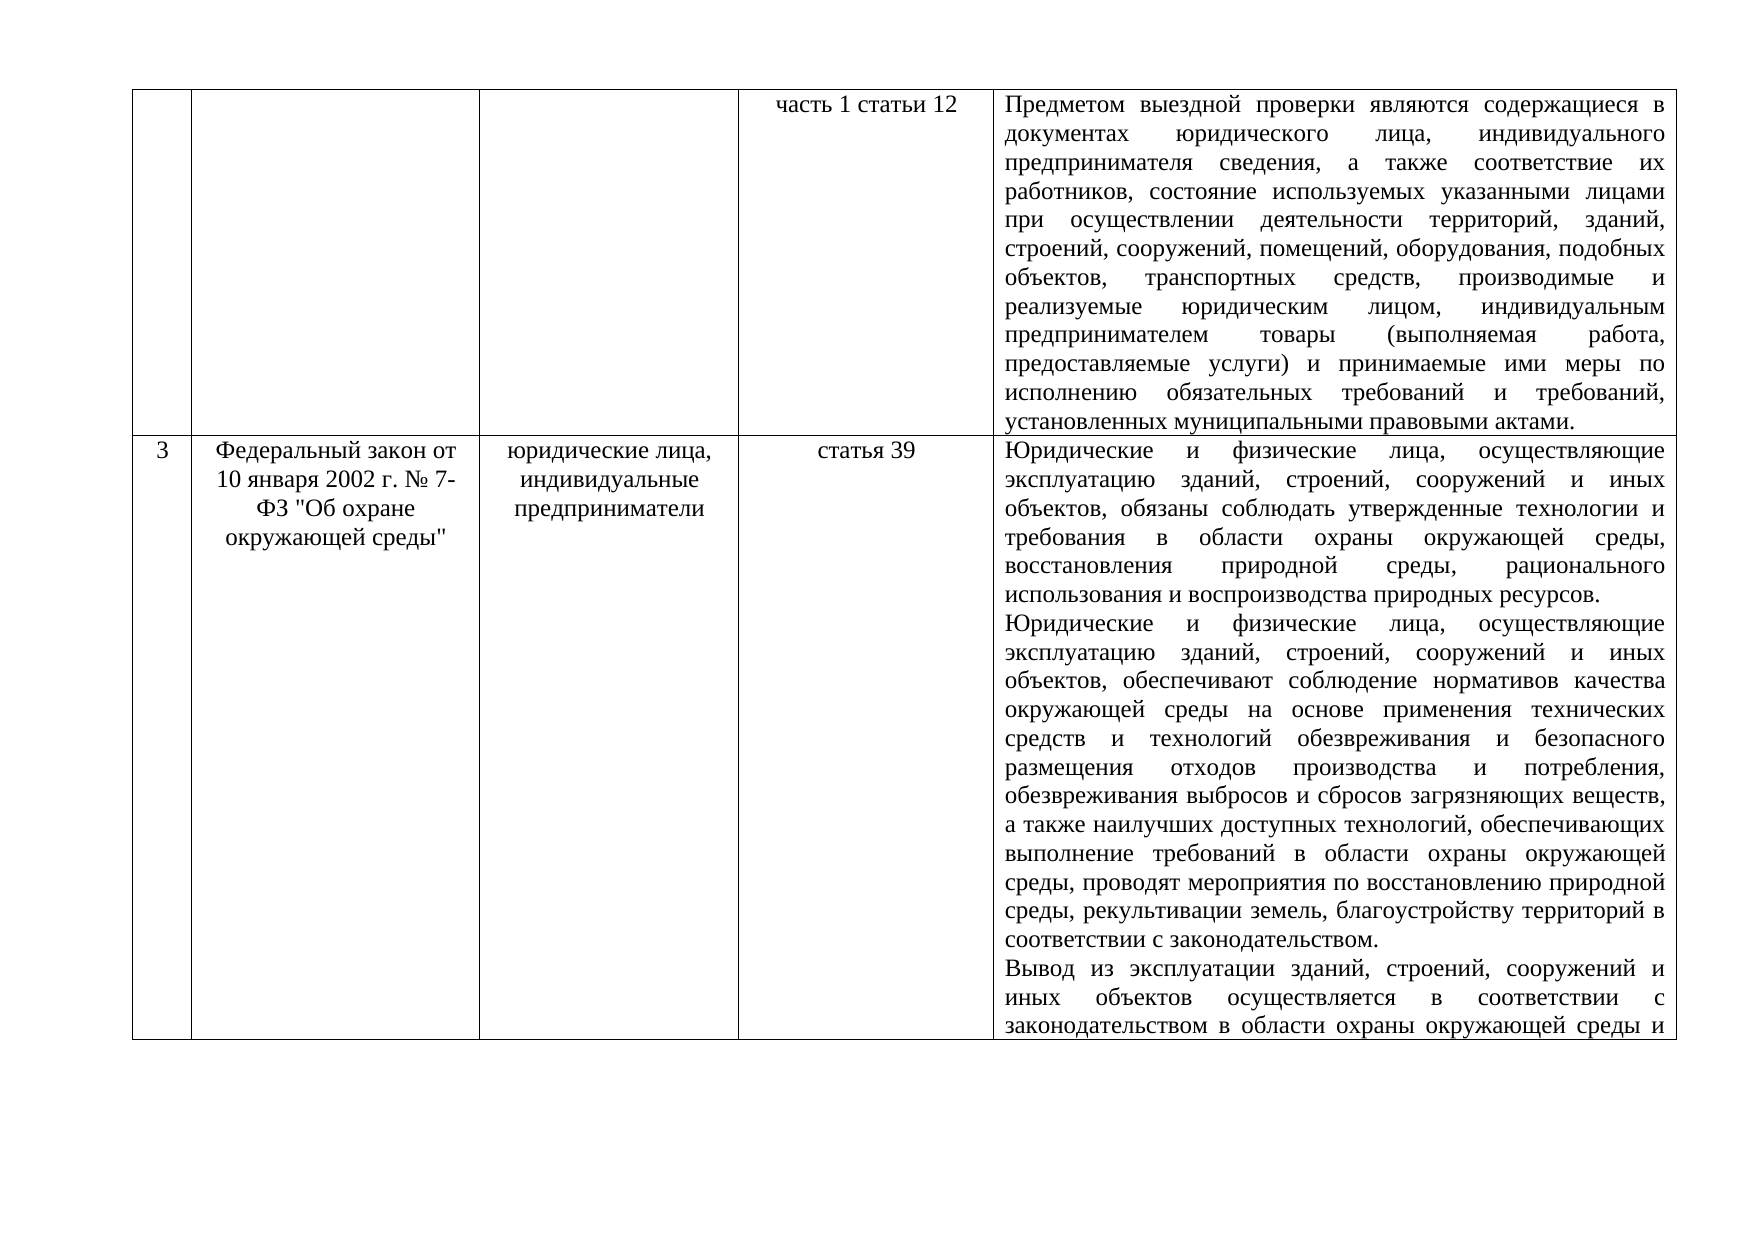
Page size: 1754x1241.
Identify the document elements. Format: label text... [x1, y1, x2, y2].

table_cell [192, 436, 479, 1039]
table_cell статья 39 [739, 436, 993, 1039]
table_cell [480, 436, 738, 1039]
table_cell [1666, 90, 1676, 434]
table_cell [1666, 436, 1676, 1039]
table_cell 3 [133, 436, 191, 1039]
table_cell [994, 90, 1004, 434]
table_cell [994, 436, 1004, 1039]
table_cell часть 1 статьи 12 [739, 90, 993, 434]
